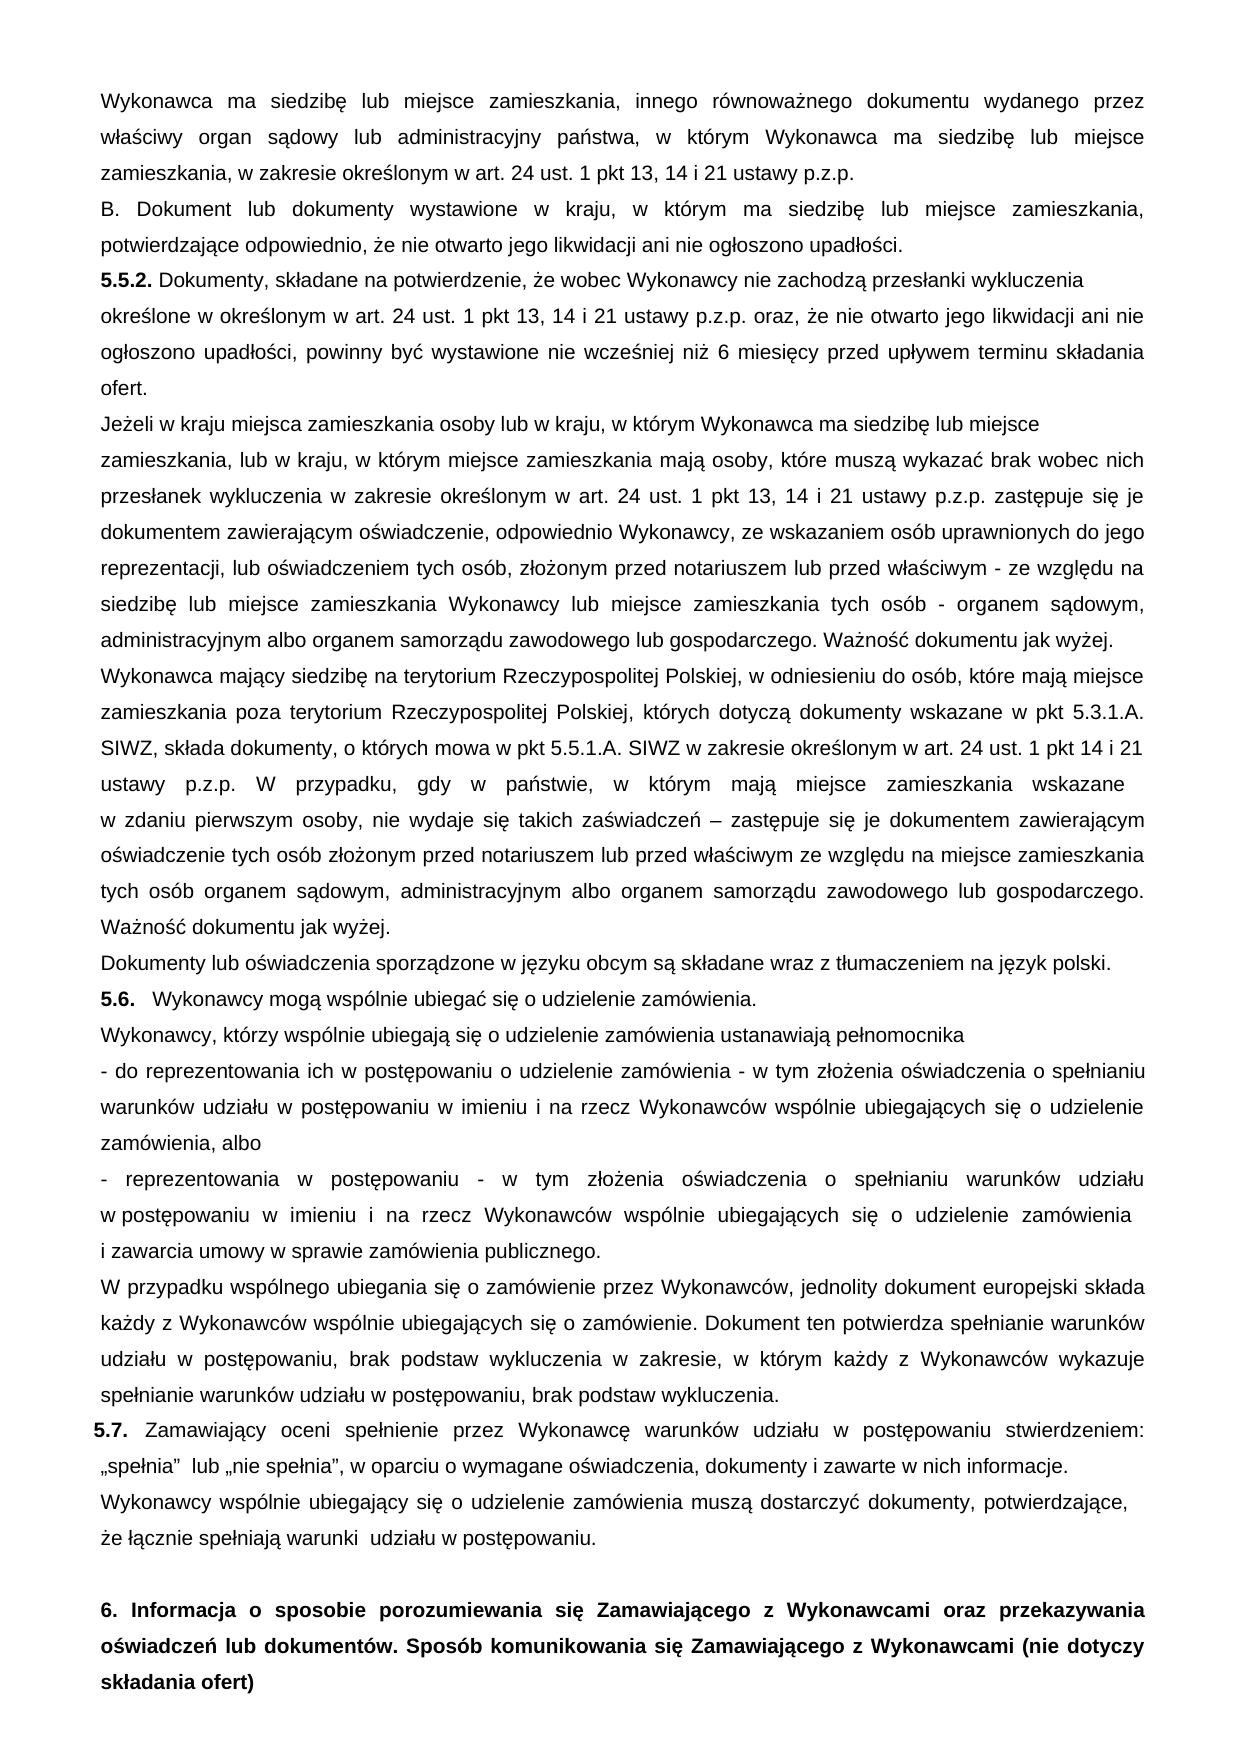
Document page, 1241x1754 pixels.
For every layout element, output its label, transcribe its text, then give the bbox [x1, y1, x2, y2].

text - do reprezentowania ich w postępowaniu o udzielenie zamówienia - w tym złożenia oświadczenia o spełnianiu warunków udziału w postępowaniu w imieniu i na rzecz Wykonawców wspólnie ubiegających się o udzielenie zamówienia, albo [100, 1059, 1146, 1155]
text Wykonawca mający siedzibę na terytorium Rzeczypospolitej Polskiej, w odniesieniu do osób, które mają miejsce zamieszkania poza terytorium Rzeczypospolitej Polskiej, których dotyczą dokumenty wskazane w pkt 5.3.1.A. SIWZ, składa dokumenty, o których mowa w pkt 5.5.1.A. SIWZ w zakresie określonym w art. 24 ust. 1 pkt 14 i 21 ustawy p.z.p. W przypadku, gdy w państwie, w którym mają miejsce zamieszkania wskazane w zdaniu pierwszym osoby, nie wydaje się takich zaświadczeń – zastępuje się je dokumentem zawierającym oświadczenie tych osób złożonym przed notariuszem lub przed właściwym ze względu na miejsce zamieszkania tych osób organem sądowym, administracyjnym albo organem samorządu zawodowego lub gospodarczego. Ważność dokumentu jak wyżej. [100, 664, 1146, 939]
text Dokumenty lub oświadczenia sporządzone w języku obcym są składane wraz z tłumaczeniem na język polski. [100, 951, 1146, 975]
text Jeżeli w kraju miejsca zamieszkania osoby lub w kraju, w którym Wykonawca ma siedzibę lub miejsce [100, 412, 1146, 436]
text W przypadku wspólnego ubiegania się o zamówienie przez Wykonawców, jednolity dokument europejski składa każdy z Wykonawców wspólnie ubiegających się o zamówienie. Dokument ten potwierdza spełnianie warunków udziału w postępowaniu, brak podstaw wykluczenia w zakresie, w którym każdy z Wykonawców wykazuje spełnianie warunków udziału w postępowaniu, brak podstaw wykluczenia. [100, 1274, 1146, 1406]
text - reprezentowania w postępowaniu - w tym złożenia oświadczenia o spełnianiu warunków udziału w postępowaniu w imieniu i na rzecz Wykonawców wspólnie ubiegających się o udzielenie zamówienia i zawarcia umowy w sprawie zamówienia publicznego. [100, 1167, 1146, 1263]
list Zamawiający oceni spełnienie przez Wykonawcę warunków udziału w postępowaniu stwierdzeniem: „spełnia” lub „nie spełnia”, w oparciu o wymagane oświadczenia, dokumenty i zawarte w nich informacje. [93, 1418, 1146, 1478]
text Wykonawcy wspólnie ubiegający się o udzielenie zamówienia muszą dostarczyć dokumenty, potwierdzające, że łącznie spełniają warunki udziału w postępowaniu. [100, 1490, 1146, 1550]
text Wykonawca ma siedzibę lub miejsce zamieszkania, innego równoważnego dokumentu wydanego przez właściwy organ sądowy lub administracyjny państwa, w którym Wykonawca ma siedzibę lub miejsce zamieszkania, w zakresie określonym w art. 24 ust. 1 pkt 13, 14 i 21 ustawy p.z.p. [100, 89, 1146, 184]
text zamieszkania, lub w kraju, w którym miejsce zamieszkania mają osoby, które muszą wykazać brak wobec nich przesłanek wykluczenia w zakresie określonym w art. 24 ust. 1 pkt 13, 14 i 21 ustawy p.z.p. zastępuje się je dokumentem zawierającym oświadczenie, odpowiednio Wykonawcy, ze wskazaniem osób uprawnionych do jego reprezentacji, lub oświadczeniem tych osób, złożonym przed notariuszem lub przed właściwym - ze względu na siedzibę lub miejsce zamieszkania Wykonawcy lub miejsce zamieszkania tych osób - organem sądowym, administracyjnym albo organem samorządu zawodowego lub gospodarczego. Ważność dokumentu jak wyżej. [100, 448, 1146, 652]
list Wykonawcy mogą wspólnie ubiegać się o udzielenie zamówienia. [100, 987, 1146, 1011]
list 6. Informacja o sposobie porozumiewania się Zamawiającego z Wykonawcami oraz przekazywania oświadczeń lub dokumentów. Sposób komunikowania się Zamawiającego z Wykonawcami (nie dotyczy składania ofert) [100, 1598, 1146, 1694]
text określone w określonym w art. 24 ust. 1 pkt 13, 14 i 21 ustawy p.z.p. oraz, że nie otwarto jego likwidacji ani nie ogłoszono upadłości, powinny być wystawione nie wcześniej niż 6 miesięcy przed upływem terminu składania ofert. [100, 304, 1146, 400]
text Wykonawcy, którzy wspólnie ubiegają się o udzielenie zamówienia ustanawiają pełnomocnika [100, 1023, 1146, 1047]
text B. Dokument lub dokumenty wystawione w kraju, w którym ma siedzibę lub miejsce zamieszkania, potwierdzające odpowiednio, że nie otwarto jego likwidacji ani nie ogłoszono upadłości. [100, 196, 1146, 256]
text 5.5.2. Dokumenty, składane na potwierdzenie, że wobec Wykonawcy nie zachodzą przesłanki wykluczenia [100, 268, 1146, 292]
